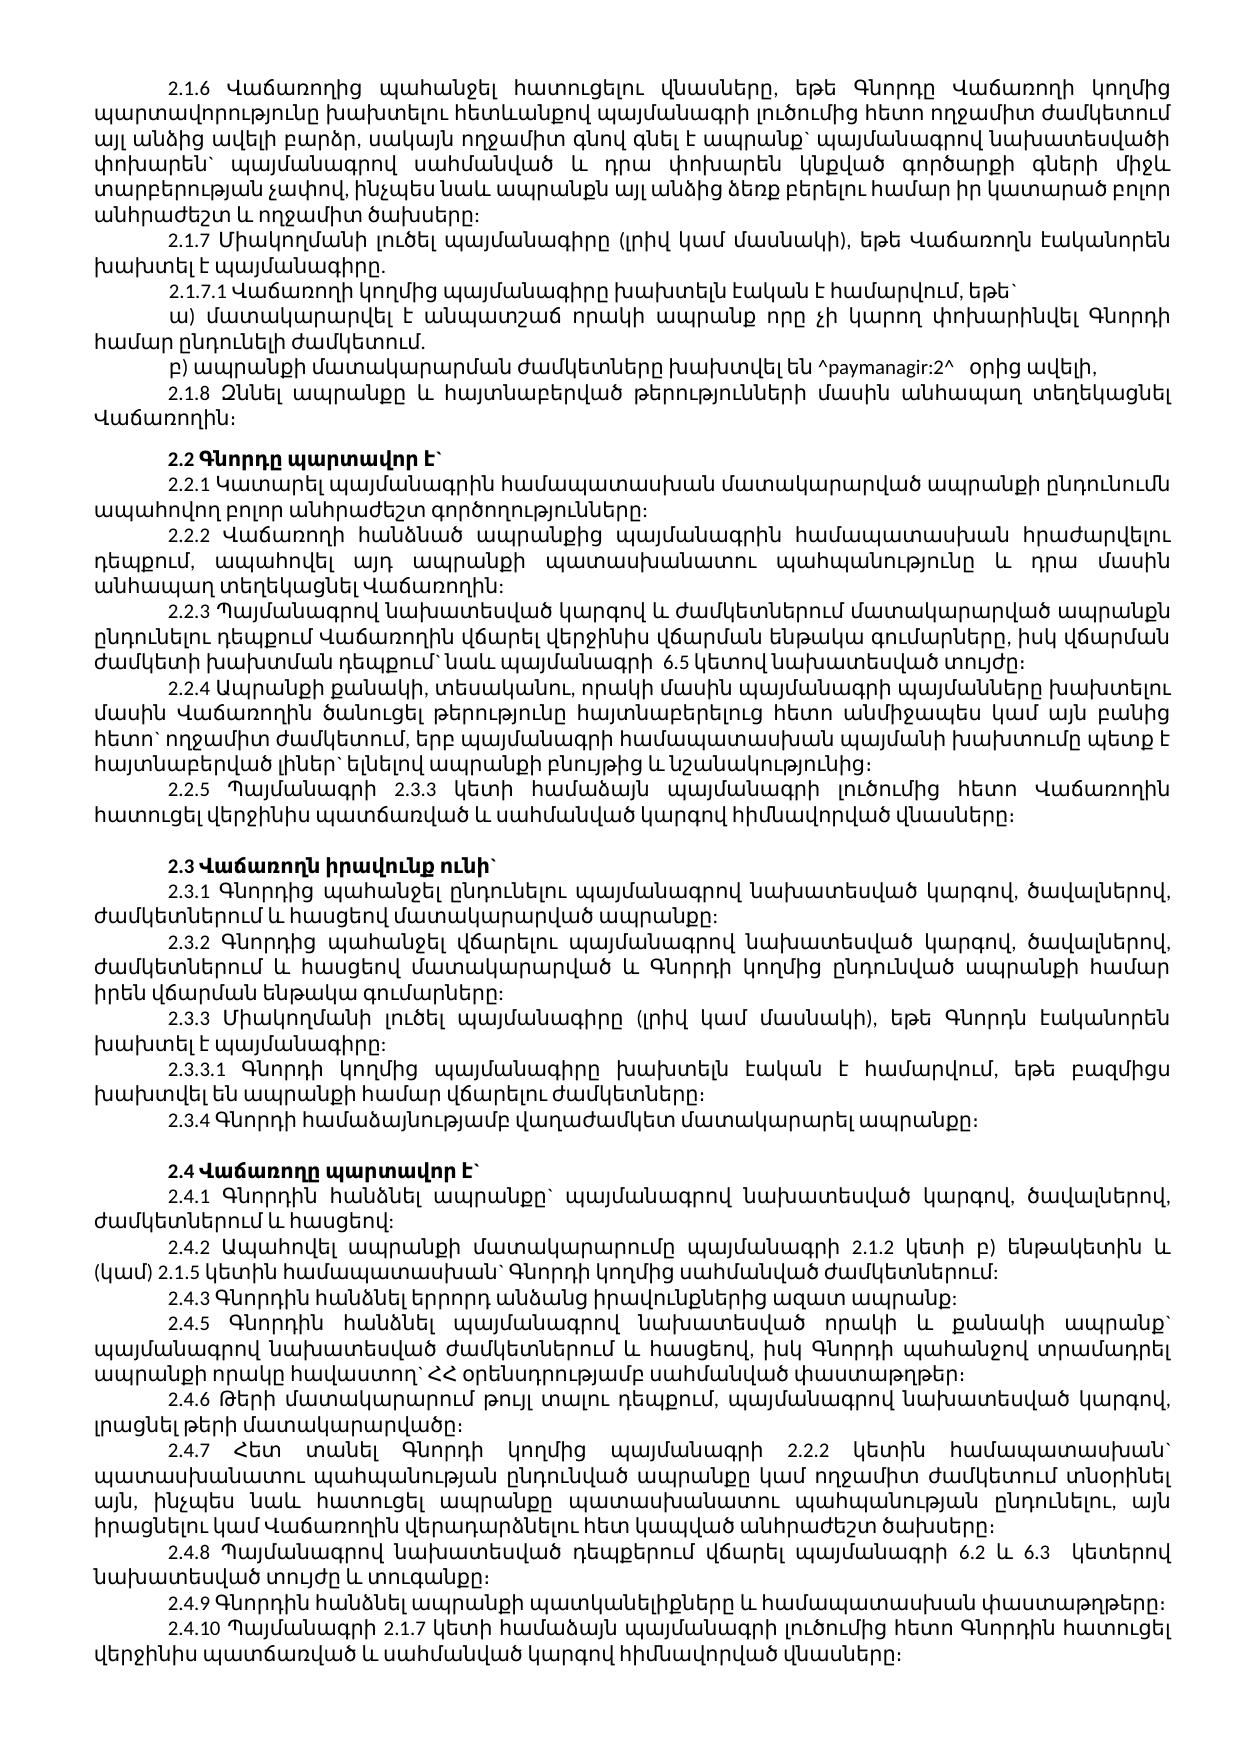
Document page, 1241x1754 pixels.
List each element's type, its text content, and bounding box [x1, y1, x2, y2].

text 2.3.2 Գնորդից պահանջել վճարելու պայմանագրով նախատեսված կարգով, ծավալներով, ժամկետներում և հասցեով մատակարարված և Գնորդի կողմից ընդունված ապրանքի համար իրեն վճարման ենթակա գումարները: [94, 929, 1171, 1005]
text 2.3.4 Գնորդի համաձայնությամբ վաղաժամկետ մատակարարել ապրանքը։ [94, 1107, 1171, 1132]
text 2.3.3 Միակողմանի լուծել պայմանագիրը (լրիվ կամ մասնակի), եթե Գնորդն էականորեն խախտել է պայմանագիրը: [94, 1005, 1171, 1056]
text 2.4.2 Ապահովել ապրանքի մատակարարումը պայմանագրի 2.1.2 կետի բ) ենթակետին և (կամ) 2.1.5 կետին համապատասխան` Գնորդի կողմից սահմանված ժամկետներում: [94, 1234, 1171, 1285]
text 2.2.2 Վաճառողի հանձնած ապրանքից պայմանագրին համապատասխան հրաժարվելու դեպքում, ապահովել այդ ապրանքի պատասխանատու պահպանությունը և դրա մասին անհապաղ տեղեկացնել Վաճառողին: [94, 522, 1171, 599]
text 2.1.7.1 Վաճառողի կողմից պայմանագիրը խախտելն էական է համարվում, եթե` [94, 278, 1171, 304]
text 2.2.3 Պայմանագրով նախատեսված կարգով և ժամկետներում մատակարարված ապրանքն ընդունելու դեպքում Վաճառողին վճարել վերջինիս վճարման ենթակա գումարները, իսկ վճարման ժամկետի խախտման դեպքում` նաև պայմանագրի 6.5 կետով նախատեսված տույժը։ [94, 599, 1171, 675]
text 2.2.1 Կատարել պայմանագրին համապատասխան մատակարարված ապրանքի ընդունումն ապահովող բոլոր անհրաժեշտ գործողությունները: [94, 472, 1171, 522]
text 2.3 Վաճառողն իրավունք ունի` [94, 853, 1171, 878]
text բ) ապրանքի մատակարարման ժամկետները խախտվել են ^paymanagir:2^ օրից ավելի, [94, 354, 1171, 380]
text 2.4.9 Գնորդին հանձնել ապրանքի պատկանելիքները և համապատասխան փաստաթղթերը։ [94, 1590, 1171, 1615]
text 2.1.6 Վաճառողից պահանջել հատուցելու վնասները, եթե Գնորդը Վաճառողի կողմից պարտավորությունը խախտելու հետևանքով պայմանագրի լուծումից հետո ողջամիտ ժամկետում այլ անձից ավելի բարձր, սակայն ողջամիտ գնով գնել է ապրանք` պայմանագրով նախատեսվածի փոխարեն` պայմանագրով սահմանված և դրա փոխարեն կնքված գործարքի գների միջև տարբերության չափով, ինչպես նաև ապրանքն այլ անձից ձեռք բերելու համար իր կատարած բոլոր անհրաժեշտ և ողջամիտ ծախսերը: [94, 75, 1171, 227]
text 2.4.5 Գնորդին հանձնել պայմանագրով նախատեսված որակի և քանակի ապրանք` պայմանագրով նախատեսված ժամկետներում և հասցեով, իսկ Գնորդի պահանջով տրամադրել ապրանքի որակը հավաստող` ՀՀ օրենսդրությամբ սահմանված փաստաթղթեր։ [94, 1310, 1171, 1387]
text 2.4.6 Թերի մատակարարում թույլ տալու դեպքում, պայմանագրով նախատեսված կարգով, լրացնել թերի մատակարարվածը։ [94, 1387, 1171, 1437]
text 2.2.5 Պայմանագրի 2.3.3 կետի համաձայն պայմանագրի լուծումից հետո Վաճառողին հատուցել վերջինիս պատճառված և սահմանված կարգով հիմնավորված վնասները։ [94, 777, 1171, 827]
text 2.3.1 Գնորդից պահանջել ընդունելու պայմանագրով նախատեսված կարգով, ծավալներով, ժամկետներում և հասցեով մատակարարված ապրանքը: [94, 878, 1171, 929]
text 2.4.7 Հետ տանել Գնորդի կողմից պայմանագրի 2.2.2 կետին համապատասխան` պատասխանատու պահպանության ընդունված ապրանքը կամ ողջամիտ ժամկետում տնօրինել այն, ինչպես նաև հատուցել ապրանքը պատասխանատու պահպանության ընդունելու, այն իրացնելու կամ Վաճառողին վերադարձնելու հետ կապված անհրաժեշտ ծախսերը։ [94, 1437, 1171, 1539]
text 2.4.3 Գնորդին հանձնել երրորդ անձանց իրավունքներից ազատ ապրանք: [94, 1285, 1171, 1310]
text 2.4 Վաճառողը պարտավոր է` [94, 1158, 1171, 1183]
text 2.3.3.1 Գնորդի կողմից պայմանագիրը խախտելն էական է համարվում, եթե բազմիցս խախտվել են ապրանքի համար վճարելու ժամկետները։ [94, 1056, 1171, 1107]
text ա) մատակարարվել է անպատշաճ որակի ապրանք որը չի կարող փոխարինվել Գնորդի համար ընդունելի ժամկետում. [94, 304, 1171, 354]
text 2.1.8 Զննել ապրանքը և հայտնաբերված թերությունների մասին անհապաղ տեղեկացնել Վաճառողին։ [94, 380, 1171, 431]
text 2.4.10 Պայմանագրի 2.1.7 կետի համաձայն պայմանագրի լուծումից հետո Գնորդին հատուցել վերջինիս պատճառված և սահմանված կարգով հիմնավորված վնասները։ [94, 1615, 1171, 1666]
text 2.2 Գնորդը պարտավոր է` [94, 446, 1171, 472]
text 2.4.1 Գնորդին հանձնել ապրանքը` պայմանագրով նախատեսված կարգով, ծավալներով, ժամկետներում և հասցեով: [94, 1183, 1171, 1234]
text 2.4.8 Պայմանագրով նախատեսված դեպքերում վճարել պայմանագրի 6.2 և 6.3 կետերով նախատեսված տույժը և տուգանքը։ [94, 1539, 1171, 1590]
text 2.1.7 Միակողմանի լուծել պայմանագիրը (լրիվ կամ մասնակի), եթե Վաճառողն էականորեն խախտել է պայմանագիրը. [94, 227, 1171, 278]
text 2.2.4 Ապրանքի քանակի, տեսականու, որակի մասին պայմանագրի պայմանները խախտելու մասին Վաճառողին ծանուցել թերությունը հայտնաբերելուց հետո անմիջապես կամ այն բանից հետո` ողջամիտ ժամկետում, երբ պայմանագրի համապատասխան պայմանի խախտումը պետք է հայտնաբերված լիներ` ելնելով ապրանքի բնույթից և նշանակությունից։ [94, 675, 1171, 777]
